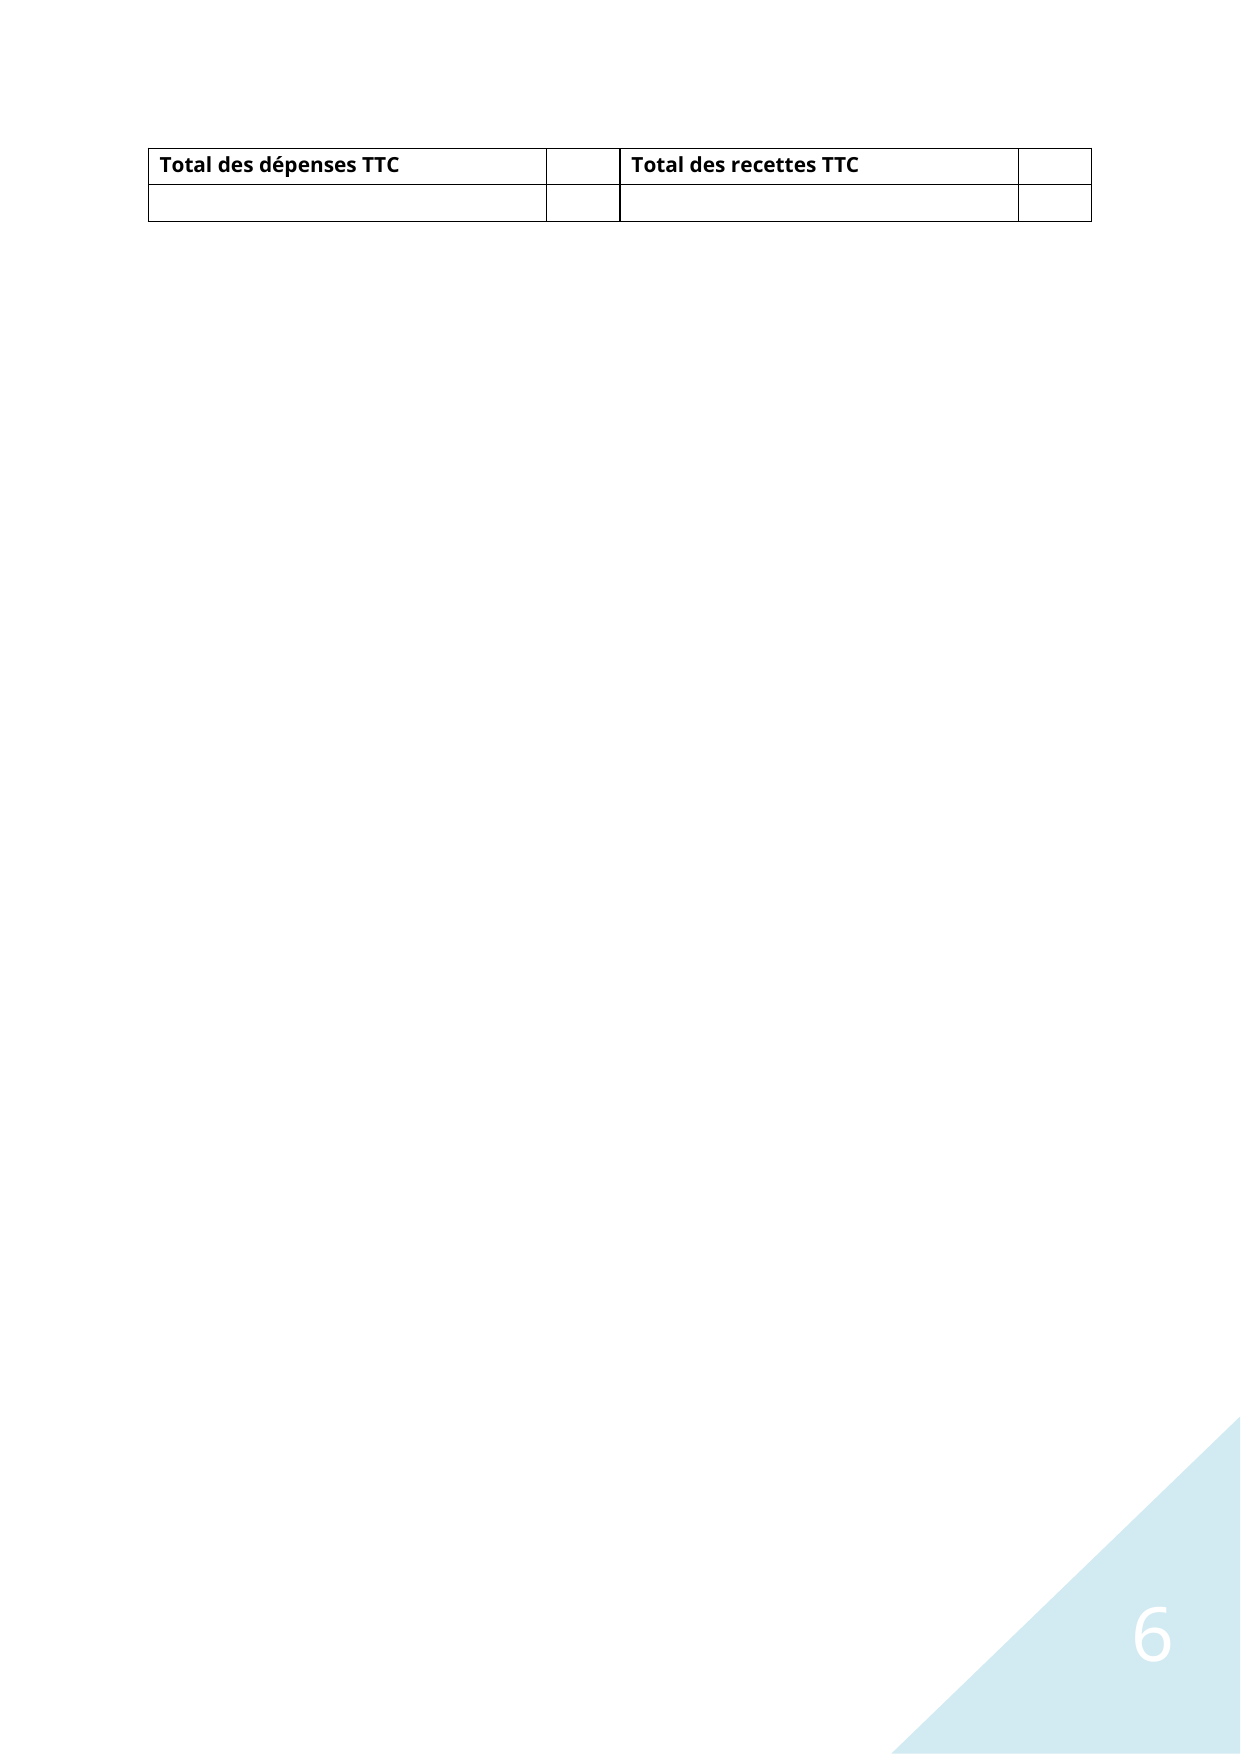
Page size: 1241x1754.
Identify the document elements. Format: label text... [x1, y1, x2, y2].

table_cell [621, 185, 1018, 221]
table_cell [1019, 185, 1091, 221]
table_cell [149, 185, 546, 221]
table_cell [547, 149, 619, 184]
table_cell Total des dépenses TTC [149, 149, 546, 184]
table_cell [547, 185, 619, 221]
table_cell Total des recettes TTC [621, 149, 1018, 184]
table_cell [1019, 149, 1091, 184]
